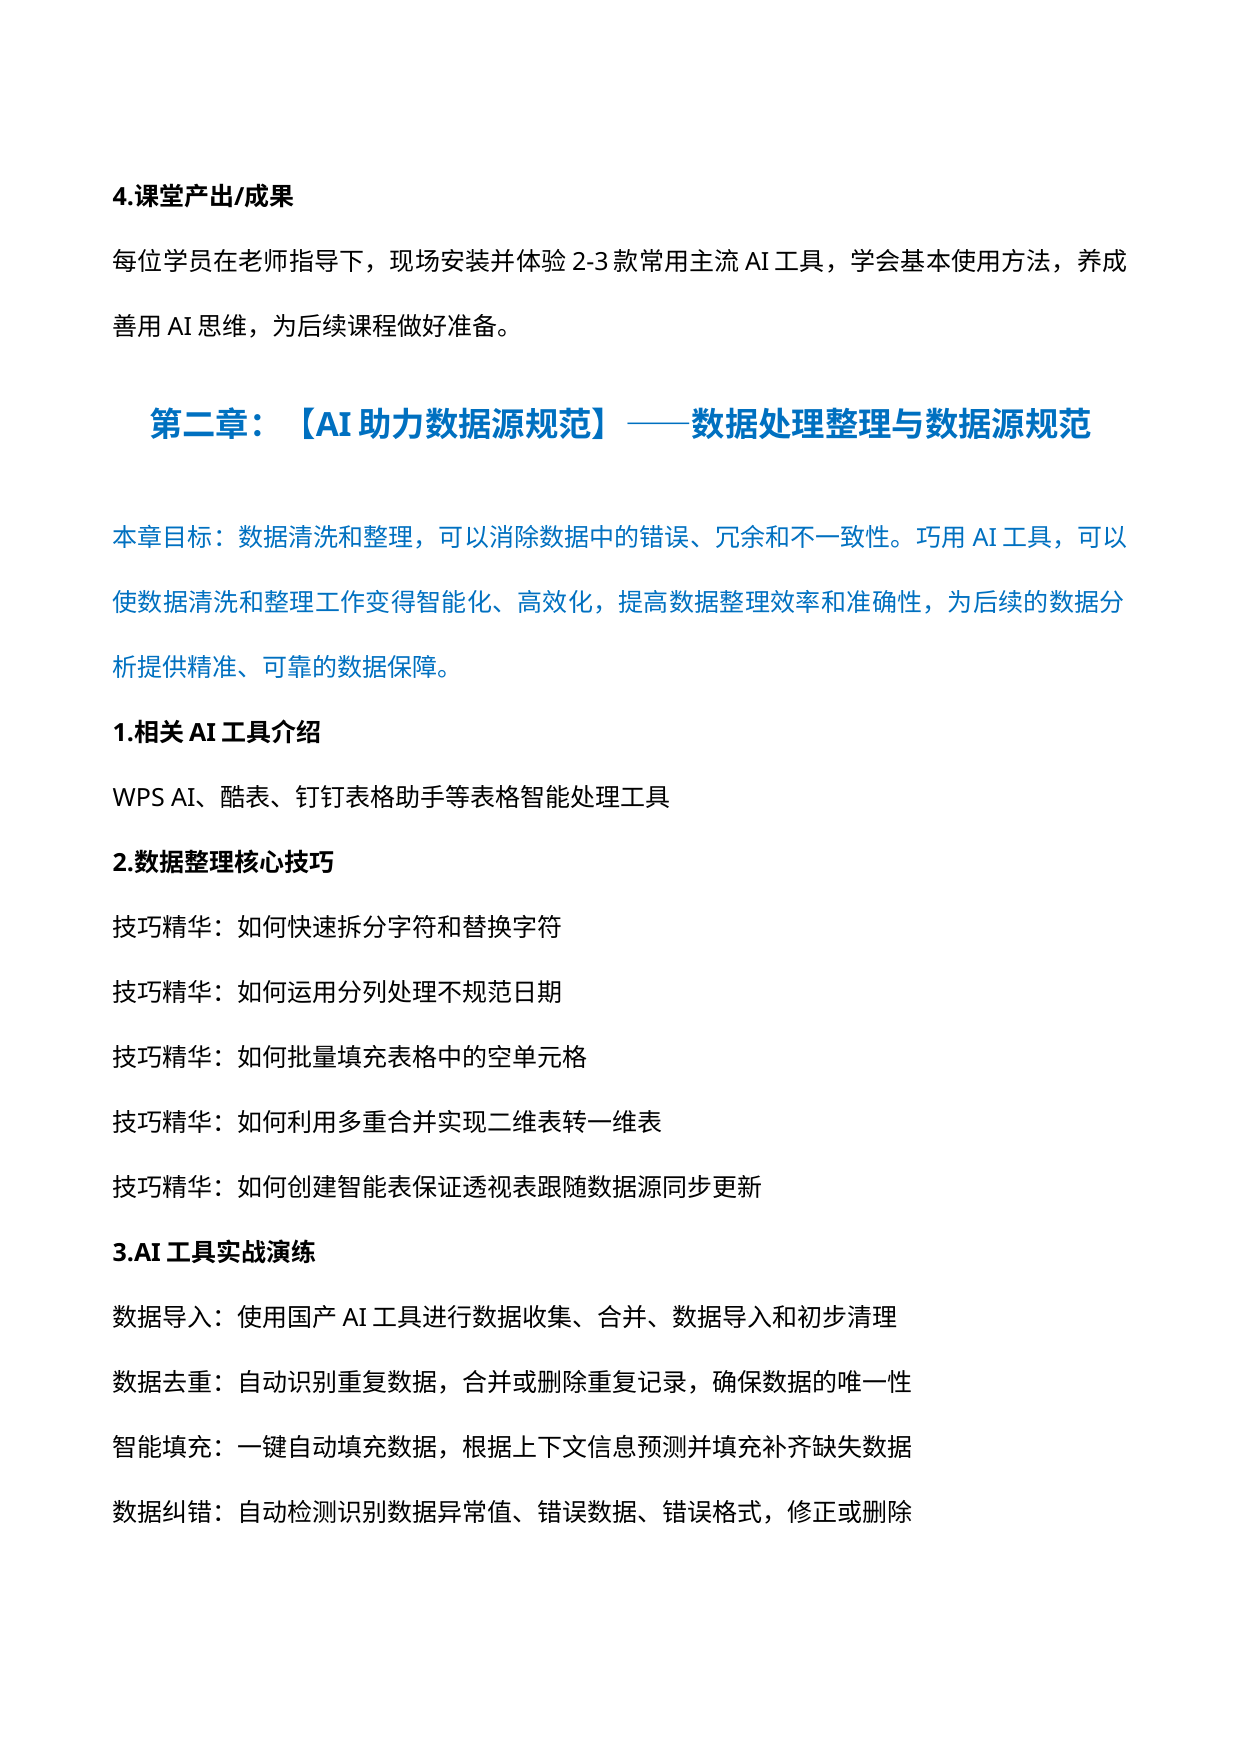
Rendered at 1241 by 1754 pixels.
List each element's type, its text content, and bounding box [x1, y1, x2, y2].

list 第二章：【AI助力数据源规范】——数据处理整理与数据源规范 [112, 389, 1128, 454]
text 1.相关AI工具介绍 [112, 698, 1128, 763]
text 技巧精华：如何快速拆分字符和替换字符 [112, 893, 1128, 958]
text 3.AI工具实战演练 [112, 1218, 1128, 1283]
text 每位学员在老师指导下，现场安装并体验2-3款常用主流AI工具，学会基本使用方法，养成善用AI思维，为后续课程做好准备。 [112, 227, 1128, 357]
text 本章目标：数据清洗和整理，可以消除数据中的错误、冗余和不一致性。巧用AI工具，可以使数据清洗和整理工作变得智能化、高效化，提高数据整理效率和准确性，为后续的数据分析提供精准、可靠的数据保障。 [112, 503, 1128, 698]
text 4.课堂产出/成果 [112, 162, 1128, 227]
text 智能填充：一键自动填充数据，根据上下文信息预测并填充补齐缺失数据 [112, 1413, 1128, 1478]
text 技巧精华：如何运用分列处理不规范日期 [112, 958, 1128, 1023]
text 数据去重：自动识别重复数据，合并或删除重复记录，确保数据的唯一性 [112, 1348, 1128, 1413]
text 技巧精华：如何创建智能表保证透视表跟随数据源同步更新 [112, 1153, 1128, 1218]
text 2.数据整理核心技巧 [112, 828, 1128, 893]
text WPS AI、酷表、钉钉表格助手等表格智能处理工具 [112, 763, 1128, 828]
text 数据导入：使用国产AI工具进行数据收集、合并、数据导入和初步清理 [112, 1283, 1128, 1348]
text 技巧精华：如何利用多重合并实现二维表转一维表 [112, 1088, 1128, 1153]
text 数据纠错：自动检测识别数据异常值、错误数据、错误格式，修正或删除 [112, 1478, 1128, 1543]
text 技巧精华：如何批量填充表格中的空单元格 [112, 1023, 1128, 1088]
